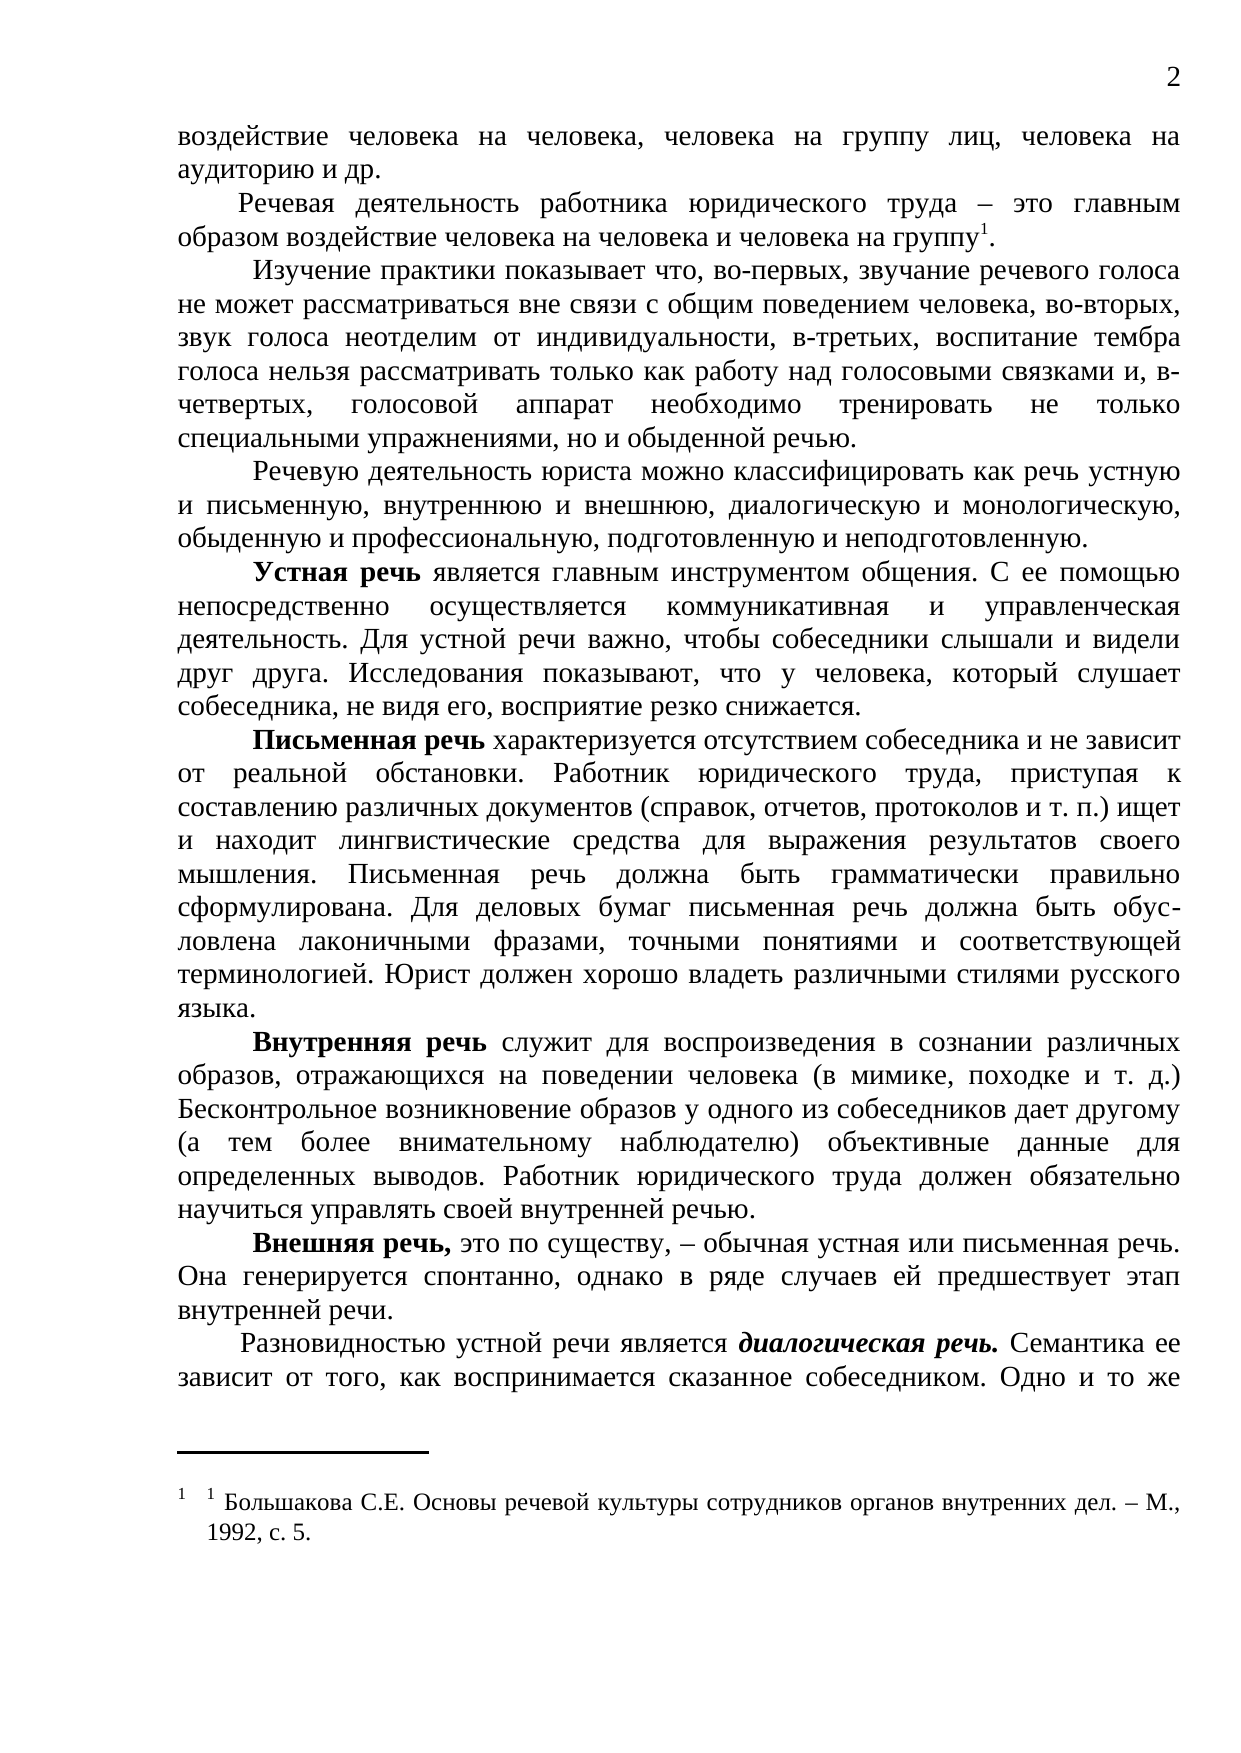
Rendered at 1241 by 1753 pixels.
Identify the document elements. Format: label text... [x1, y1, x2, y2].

text Внутренняя речь служит для воспроизведения в сознании различных образов, отражающихся на поведении человека (в мимике, походке и т. д.) Бесконтрольное возникновение образов у одного из собеседников дает другому (а тем более внимательному наблюдателю) объективные данные для определенных выводов. Работник юридического труда должен обязательно научиться управлять своей внутренней речью. [177, 1024, 1181, 1225]
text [177, 1326, 1181, 1393]
text Изучение практики показывает что, во-первых, звучание речевого голоса не может рассматриваться вне связи с общим поведением человека, во-вторых, звук голоса неотделим от индивидуальности, в-третьих, воспитание тембра голоса нельзя рассматривать только как работу над голосовыми связками и, в-четвертых, голосовой аппарат необходимо тренировать не только специальными упражнениями, но и обыденной речью. [177, 252, 1181, 453]
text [177, 118, 1181, 185]
text Внешняя речь, это по существу, – обычная устная или письменная речь. Она генерируется спонтанно, однако в ряде случаев ей предшествует этап внутренней речи. [177, 1225, 1181, 1326]
text Речевую деятельность юриста можно классифицировать как речь устную и письменную, внутреннюю и внешнюю, диалогическую и монологическую, обыденную и профессиональную, подготовленную и неподготовленную. [177, 453, 1181, 554]
text Речевая деятельность работника юридического труда – это главным образом воздействие человека на человека и человека на группу1. [177, 185, 1181, 252]
text Устная речь является главным инструментом общения. С ее помощью непосредственно осуществляется коммуникативная и управленческая деятельность. Для устной речи важно, чтобы собеседники слышали и видели друг друга. Исследования показывают, что у человека, который слушает собеседника, не видя его, восприятие резко снижается. [177, 554, 1181, 722]
text Письменная речь характеризуется отсутствием собеседника и не зависит от реальной обстановки. Работник юридического труда, приступая к составлению различных документов (справок, отчетов, протоколов и т. п.) ищет и находит лингвистические средства для выражения результатов своего мышления. Письменная речь должна быть грамматически правильно сформулирована. Для деловых бумаг письменная речь должна быть обусловлена лаконичными фразами, точными понятиями и соответствующей терминологией. Юрист должен хорошо владеть различными стилями русского языка. [177, 722, 1181, 1024]
